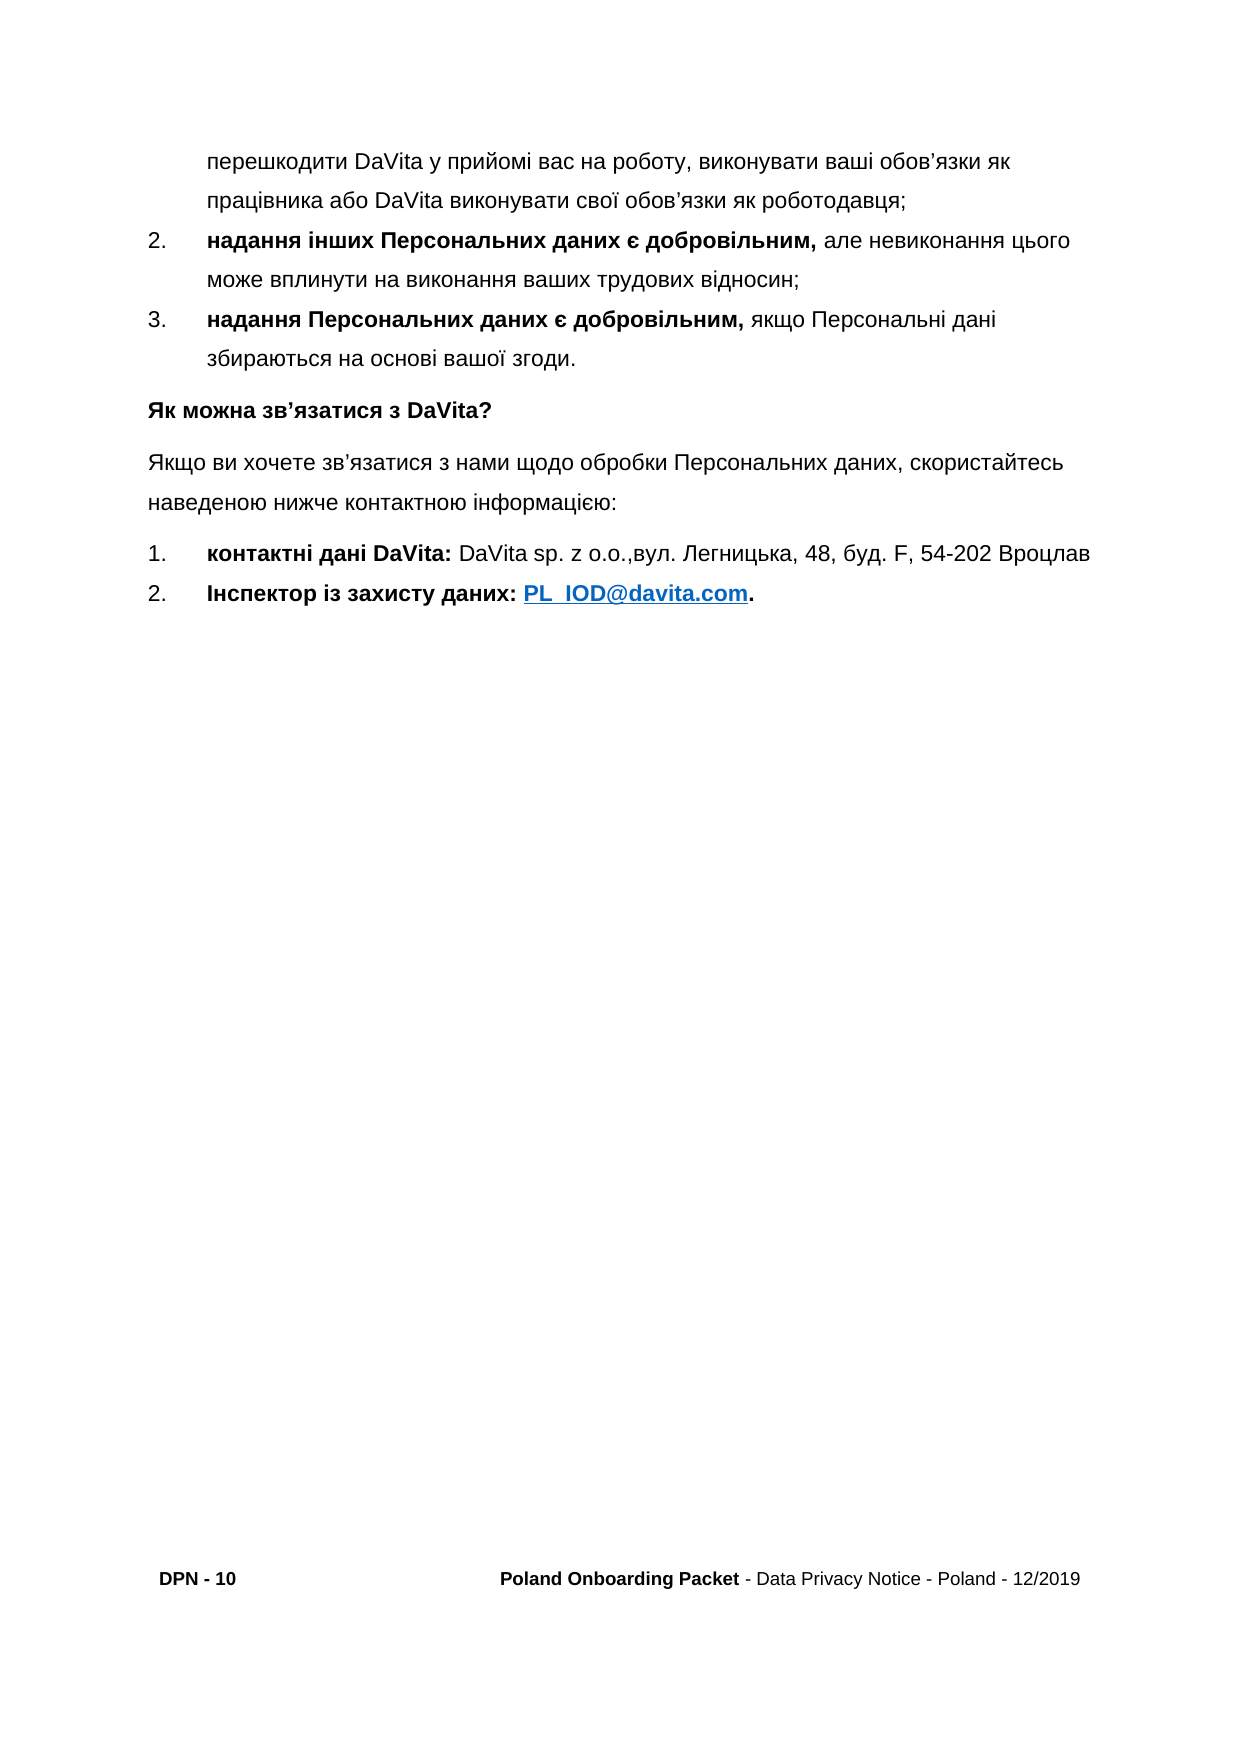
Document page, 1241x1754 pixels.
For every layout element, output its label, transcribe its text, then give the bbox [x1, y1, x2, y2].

list контактні дані DaVita: DaVita sp. z o.o.,вул. Легницька, 48, буд. F, 54-202 Вроцлав [148, 540, 1093, 567]
list Інспектор із захисту даних: PL_IOD@davita.com. [148, 580, 1093, 606]
list надання Персональних даних є добровільним, якщо Персональні дані збираються на основі вашої згоди. [148, 306, 1093, 371]
text Як можна зв’язатися з DaVita? [148, 397, 1093, 423]
text Якщо ви хочете зв’язатися з нами щодо обробки Персональних даних, скористайтесь наведеною нижче контактною інформацією: [148, 449, 1093, 515]
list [148, 148, 1093, 213]
list надання інших Персональних даних є добровільним, але невиконання цього може вплинути на виконання ваших трудових відносин; [148, 227, 1093, 292]
